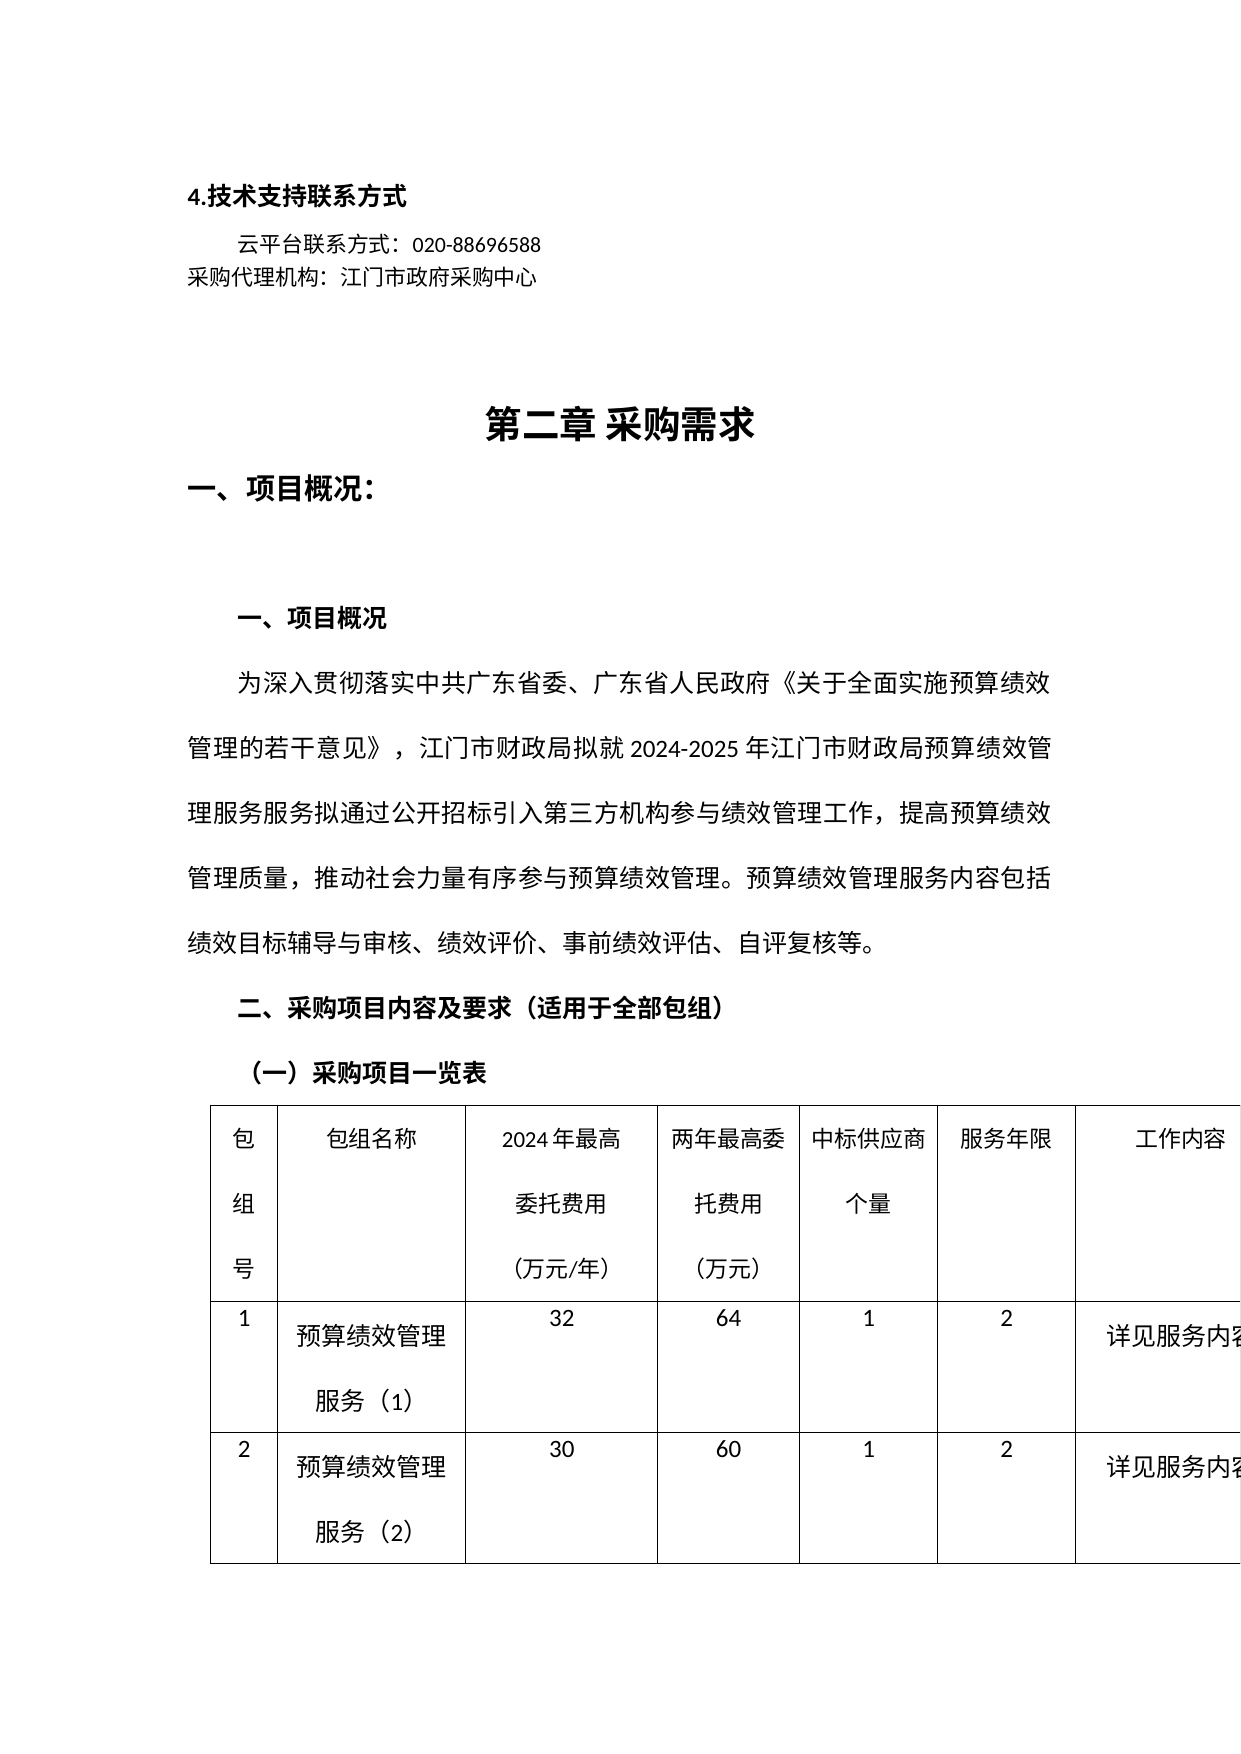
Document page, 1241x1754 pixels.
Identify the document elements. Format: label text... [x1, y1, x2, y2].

table_cell 60 [658, 1433, 799, 1563]
table_cell 1 [211, 1302, 277, 1432]
table_cell 详见服务内容 [1076, 1302, 1240, 1432]
table_cell 2 [211, 1433, 277, 1563]
text 采购代理机构：江门市政府采购中心 [187, 259, 1053, 292]
table_header 包组号 [211, 1106, 277, 1301]
table_header 中标供应商个量 [800, 1106, 937, 1301]
table_cell 预算绩效管理服务（2） [278, 1433, 465, 1563]
table_cell 1 [800, 1302, 937, 1432]
table_header 工作内容 [1076, 1106, 1240, 1301]
table_cell 30 [466, 1433, 657, 1563]
table_cell 详见服务内容 [1076, 1433, 1240, 1563]
text 一、项目概况： [187, 454, 1053, 519]
text 第二章 采购需求 [187, 389, 1053, 454]
table_cell 2 [938, 1302, 1075, 1432]
text 云平台联系方式：020-88696588 [187, 227, 1053, 259]
table_cell 1 [800, 1433, 937, 1563]
table_header 2024年最高 委托费用 （万元/年） [466, 1106, 657, 1301]
text 一、项目概况 [187, 584, 1053, 649]
text 二、采购项目内容及要求（适用于全部包组） [187, 974, 1053, 1039]
table_cell 64 [658, 1302, 799, 1432]
table_cell 预算绩效管理服务（1） [278, 1302, 465, 1432]
table_header 两年最高委托费用 （万元） [658, 1106, 799, 1301]
table_header 服务年限 [938, 1106, 1075, 1301]
table_cell 2 [938, 1433, 1075, 1563]
text 4.技术支持联系方式 [187, 162, 1053, 227]
text （一）采购项目一览表 [187, 1039, 1053, 1104]
table_cell 32 [466, 1302, 657, 1432]
table_header 包组名称 [278, 1106, 465, 1301]
text 为深入贯彻落实中共广东省委、广东省人民政府《关于全面实施预算绩效管理的若干意见》，江门市财政局拟就2024-2025年江门市财政局预算绩效管理服务服务拟通过公开招标引入第三方机构参与绩效管理工作，提高预算绩效管理质量，推动社会力量有序参与预算绩效管理。预算绩效管理服务内容包括绩效目标辅导与审核、绩效评价、事前绩效评估、自评复核等。 [187, 649, 1053, 974]
